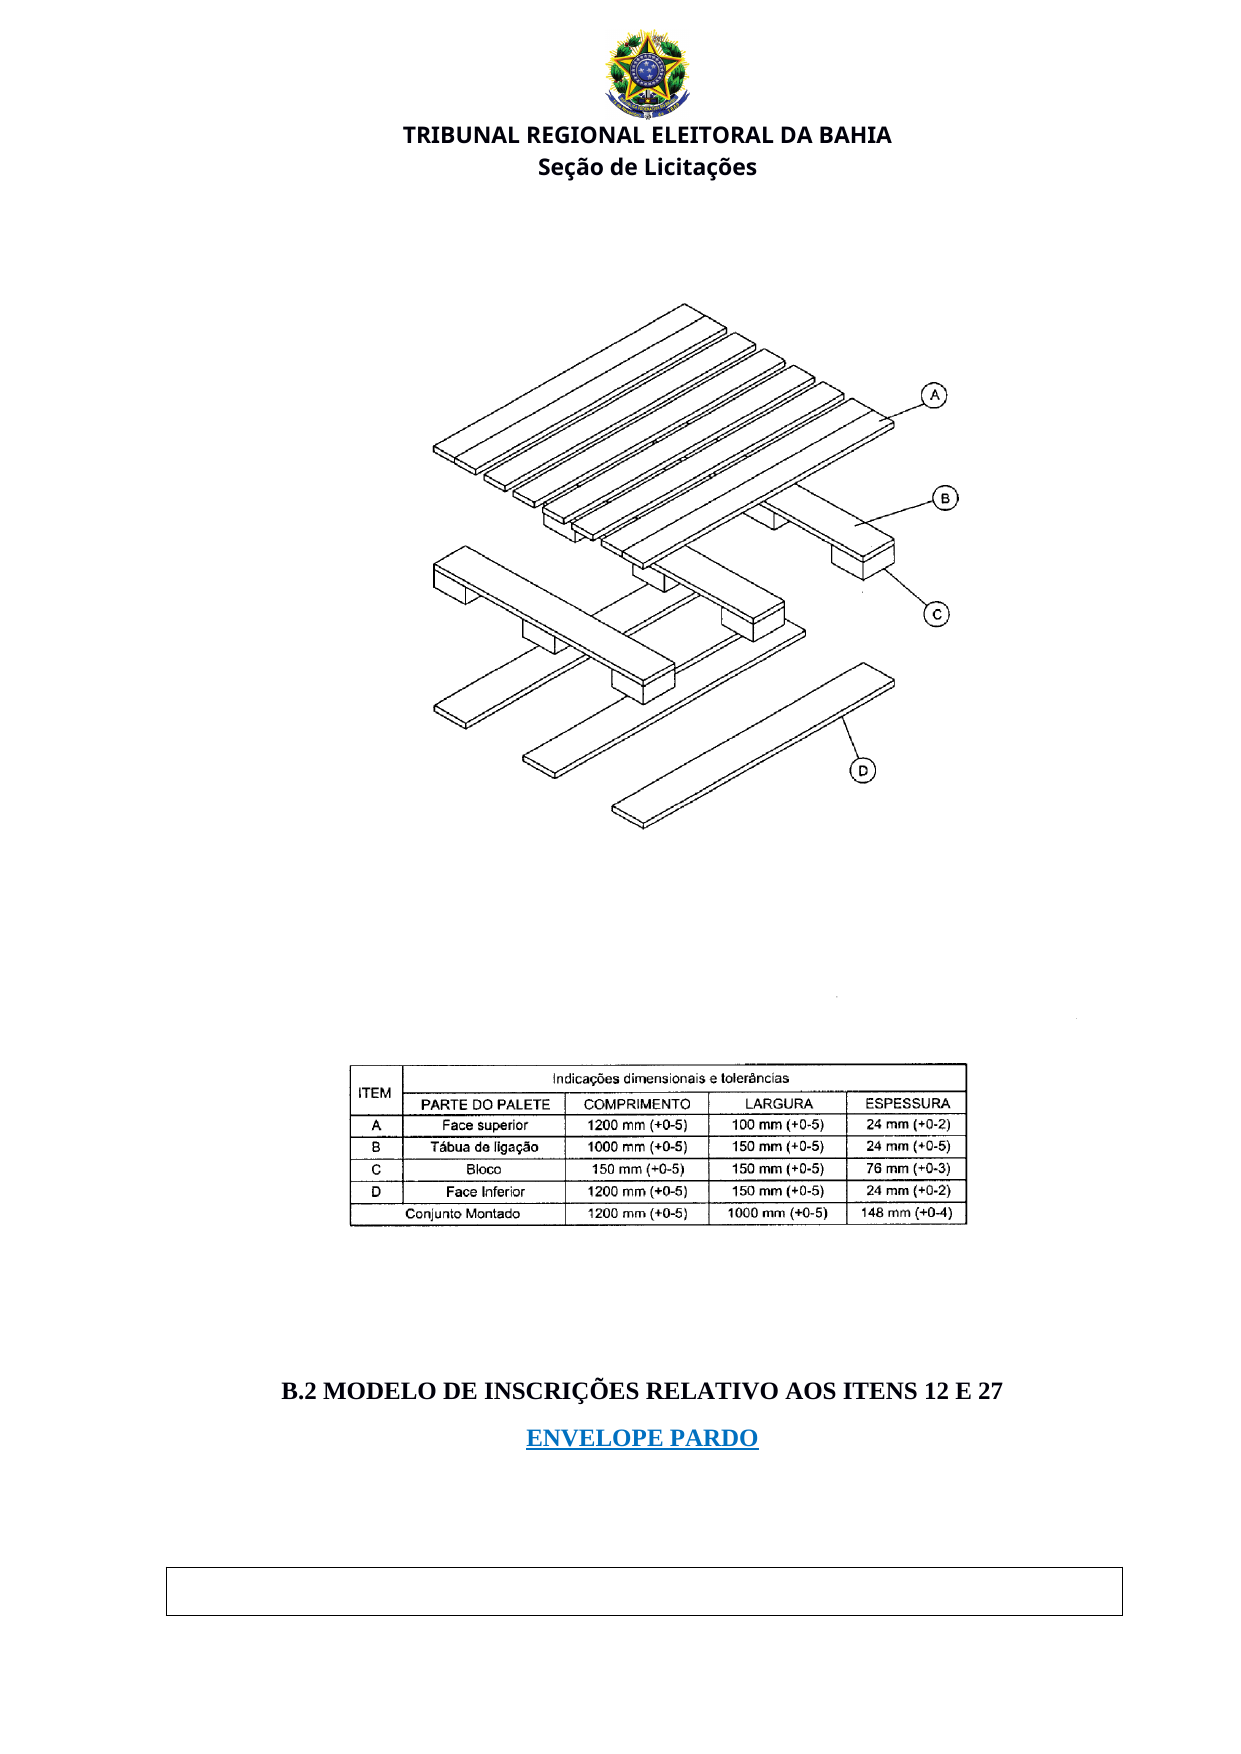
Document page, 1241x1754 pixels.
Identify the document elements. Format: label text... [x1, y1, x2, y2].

text B.2 MODELO DE INSCRIÇÕES RELATIVO AOS ITENS 12 E 27 [177, 1376, 1107, 1404]
text ENVELOPE PARDO [177, 1423, 1107, 1452]
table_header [167, 1568, 1122, 1615]
picture [215, 244, 1100, 1357]
